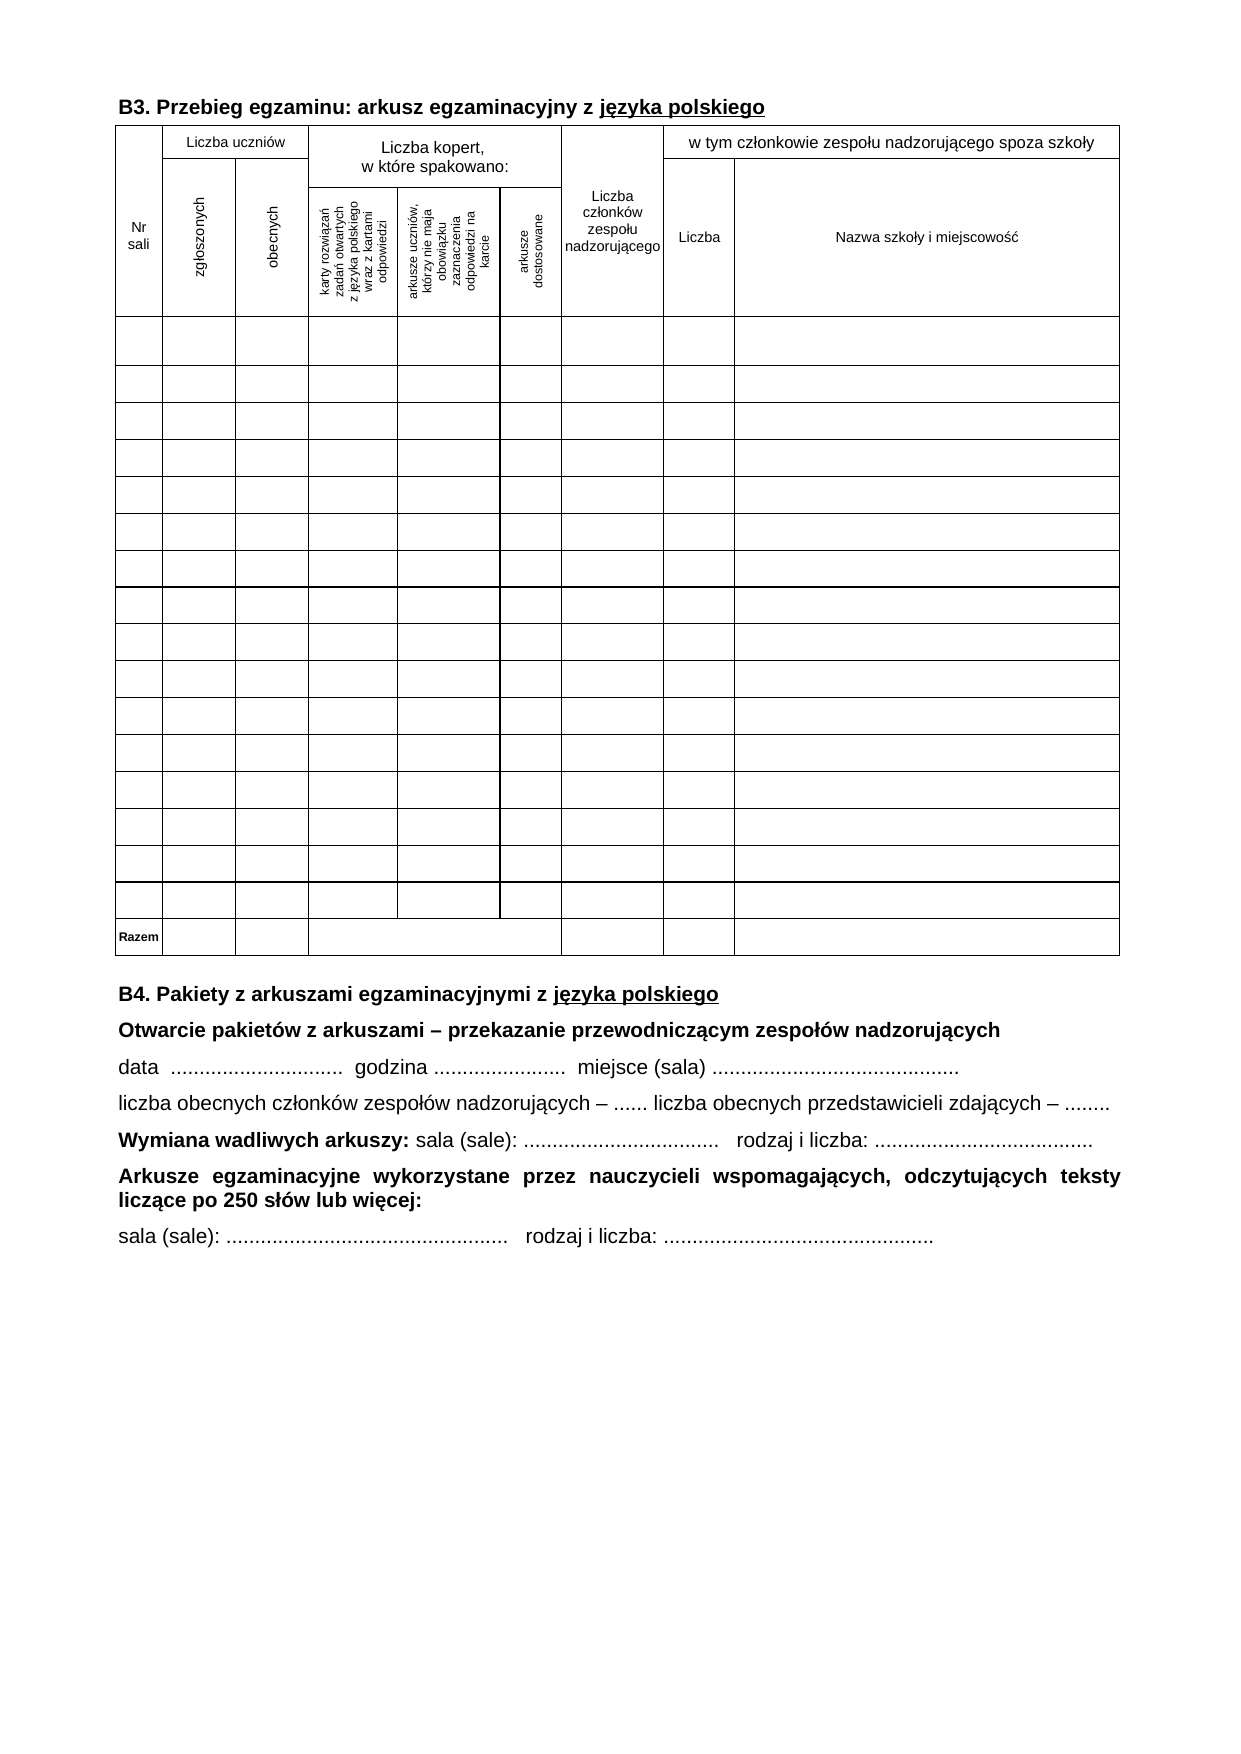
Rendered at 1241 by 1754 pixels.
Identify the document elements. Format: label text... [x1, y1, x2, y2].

table_cell [236, 588, 308, 623]
table_cell [163, 588, 235, 623]
table_cell [501, 661, 561, 697]
table_cell [398, 317, 499, 365]
table_cell [664, 403, 734, 439]
table_cell [309, 772, 397, 808]
table_cell [664, 624, 734, 660]
table_cell [735, 366, 1119, 402]
table_cell [562, 698, 663, 734]
table_header w tym członkowie zespołu nadzorującego spoza szkoły [664, 126, 1119, 158]
table_cell [236, 514, 308, 549]
text Otwarcie pakietów z arkuszami – przekazanie przewodniczącym zespołów nadzorujących [118, 1018, 1122, 1042]
table_cell [116, 735, 162, 771]
table_cell [501, 698, 561, 734]
table_cell [236, 317, 308, 365]
table_cell [398, 698, 499, 734]
text liczba obecnych członków zespołów nadzorujących – ...... liczba obecnych przedstawicieli zdających – ........ [118, 1091, 1122, 1115]
table_cell [398, 661, 499, 697]
table_cell [116, 883, 162, 918]
table_cell [664, 366, 734, 402]
table_cell [116, 317, 162, 365]
table_cell [664, 809, 734, 844]
table_cell [116, 846, 162, 881]
table_cell [236, 698, 308, 734]
table_cell [236, 809, 308, 844]
table_cell [501, 317, 561, 365]
table_cell [398, 403, 499, 439]
table_cell [562, 588, 663, 623]
table_cell [562, 403, 663, 439]
table_cell Liczba [664, 159, 734, 316]
table_cell [309, 551, 397, 586]
text B3. Przebieg egzaminu: arkusz egzaminacyjny z języka polskiego [118, 95, 1122, 119]
table_cell [309, 317, 397, 365]
table_header Liczba kopert, w które spakowano: [309, 126, 561, 187]
table_cell [236, 624, 308, 660]
table_cell Nazwa szkoły i miejscowość [735, 159, 1119, 316]
table_cell [309, 661, 397, 697]
table_cell [664, 551, 734, 586]
table_cell [116, 624, 162, 660]
table_cell [735, 698, 1119, 734]
table_header Liczba członków zespołu nadzorującego [562, 126, 663, 316]
table_cell [664, 846, 734, 881]
table_cell [501, 403, 561, 439]
table_cell [562, 477, 663, 513]
table_cell [735, 477, 1119, 513]
table_cell [398, 588, 499, 623]
table_cell [163, 883, 235, 918]
table_cell [735, 735, 1119, 771]
text Wymiana wadliwych arkuszy: sala (sale): .................................. rodzaj i liczba: ...................................... [118, 1127, 1122, 1151]
table_cell [116, 809, 162, 844]
table_cell [163, 809, 235, 844]
table_cell [501, 588, 561, 623]
table_cell [163, 551, 235, 586]
table_cell [163, 661, 235, 697]
table_cell [398, 883, 499, 918]
table_cell [735, 846, 1119, 881]
table_cell [735, 883, 1119, 918]
table_cell [236, 551, 308, 586]
table_cell [735, 624, 1119, 660]
table_cell [664, 661, 734, 697]
text data .............................. godzina ....................... miejsce (sala) ........................................... [118, 1054, 1122, 1078]
table_cell [562, 624, 663, 660]
table_cell [309, 403, 397, 439]
table_cell [664, 440, 734, 476]
table_cell [236, 919, 308, 955]
table_cell [501, 809, 561, 844]
table_cell [562, 440, 663, 476]
table_cell [309, 919, 561, 955]
table_cell [116, 477, 162, 513]
table_cell [116, 440, 162, 476]
table_cell [163, 698, 235, 734]
table_cell [501, 477, 561, 513]
table_cell arkusze dostosowane [501, 188, 561, 316]
table_cell [309, 846, 397, 881]
table_cell [309, 440, 397, 476]
text sala (sale): ................................................. rodzaj i liczba: ............................................... [118, 1224, 1122, 1248]
table_cell [398, 624, 499, 660]
table_cell [398, 809, 499, 844]
table_cell [309, 883, 397, 918]
table_cell [163, 366, 235, 402]
table_cell [735, 440, 1119, 476]
table_cell [116, 661, 162, 697]
table_cell [309, 735, 397, 771]
table_cell [664, 477, 734, 513]
table_cell [163, 919, 235, 955]
table_cell karty rozwiązań zadań otwartych z języka polskiego wraz z kartami odpowiedzi [309, 188, 397, 316]
table_cell [309, 809, 397, 844]
table_cell [236, 403, 308, 439]
table_cell [236, 661, 308, 697]
table_cell [309, 477, 397, 513]
table_cell [562, 809, 663, 844]
table_cell [664, 883, 734, 918]
table_cell [116, 698, 162, 734]
table_header Liczba uczniów [163, 126, 308, 158]
table_cell Razem [116, 919, 162, 955]
table_cell [664, 735, 734, 771]
table_cell [116, 551, 162, 586]
table_cell [163, 735, 235, 771]
table_cell [501, 366, 561, 402]
table_cell [735, 772, 1119, 808]
table_header Nr sali [116, 126, 162, 316]
table_cell [163, 846, 235, 881]
table_cell [398, 846, 499, 881]
table_cell [664, 772, 734, 808]
table_cell [398, 735, 499, 771]
text B4. Pakiety z arkuszami egzaminacyjnymi z języka polskiego [118, 982, 1122, 1006]
table_cell [501, 440, 561, 476]
table_cell [236, 772, 308, 808]
table_cell [309, 514, 397, 549]
table_cell [163, 514, 235, 549]
table_cell [501, 883, 561, 918]
table_cell [735, 403, 1119, 439]
table_cell [562, 919, 663, 955]
table_cell [163, 477, 235, 513]
table_cell [562, 772, 663, 808]
table_cell [664, 514, 734, 549]
table_cell [501, 551, 561, 586]
table_cell [116, 588, 162, 623]
table_cell obecnych [236, 159, 308, 316]
table_cell [309, 624, 397, 660]
table_cell [236, 846, 308, 881]
table_cell [501, 514, 561, 549]
table_cell [236, 366, 308, 402]
table_cell [116, 403, 162, 439]
table_cell arkusze uczniów, którzy nie maja obowiązku zaznaczenia odpowiedzi na karcie [398, 188, 499, 316]
table_cell [735, 919, 1119, 955]
table_cell [163, 317, 235, 365]
table_cell [116, 772, 162, 808]
table_cell [398, 551, 499, 586]
table_cell [735, 514, 1119, 549]
table_cell [501, 846, 561, 881]
table_cell [562, 317, 663, 365]
table_cell [116, 514, 162, 549]
table_cell [735, 809, 1119, 844]
table_cell [562, 514, 663, 549]
table_cell [664, 919, 734, 955]
table_cell [735, 588, 1119, 623]
table_cell [163, 440, 235, 476]
table_cell [236, 477, 308, 513]
table_cell [398, 514, 499, 549]
table_cell [562, 661, 663, 697]
table_cell [163, 772, 235, 808]
table_cell zgłoszonych [163, 159, 235, 316]
table_cell [501, 772, 561, 808]
table_cell [163, 624, 235, 660]
table_cell [398, 477, 499, 513]
table_cell [398, 440, 499, 476]
table_cell [664, 588, 734, 623]
table_cell [735, 551, 1119, 586]
table_cell [309, 588, 397, 623]
table_cell [501, 735, 561, 771]
table_cell [664, 317, 734, 365]
table_cell [501, 624, 561, 660]
table_cell [163, 403, 235, 439]
text Arkusze egzaminacyjne wykorzystane przez nauczycieli wspomagających, odczytujących teksty liczące po 250 słów lub więcej: [118, 1164, 1122, 1212]
table_cell [562, 366, 663, 402]
table_cell [236, 735, 308, 771]
table_cell [735, 661, 1119, 697]
table_cell [116, 366, 162, 402]
table_cell [562, 551, 663, 586]
table_cell [562, 735, 663, 771]
table_cell [309, 366, 397, 402]
table_cell [562, 883, 663, 918]
table_cell [309, 698, 397, 734]
table_cell [735, 317, 1119, 365]
table_cell [236, 883, 308, 918]
table_cell [664, 698, 734, 734]
table_cell [398, 772, 499, 808]
table_cell [236, 440, 308, 476]
table_cell [398, 366, 499, 402]
table_cell [562, 846, 663, 881]
